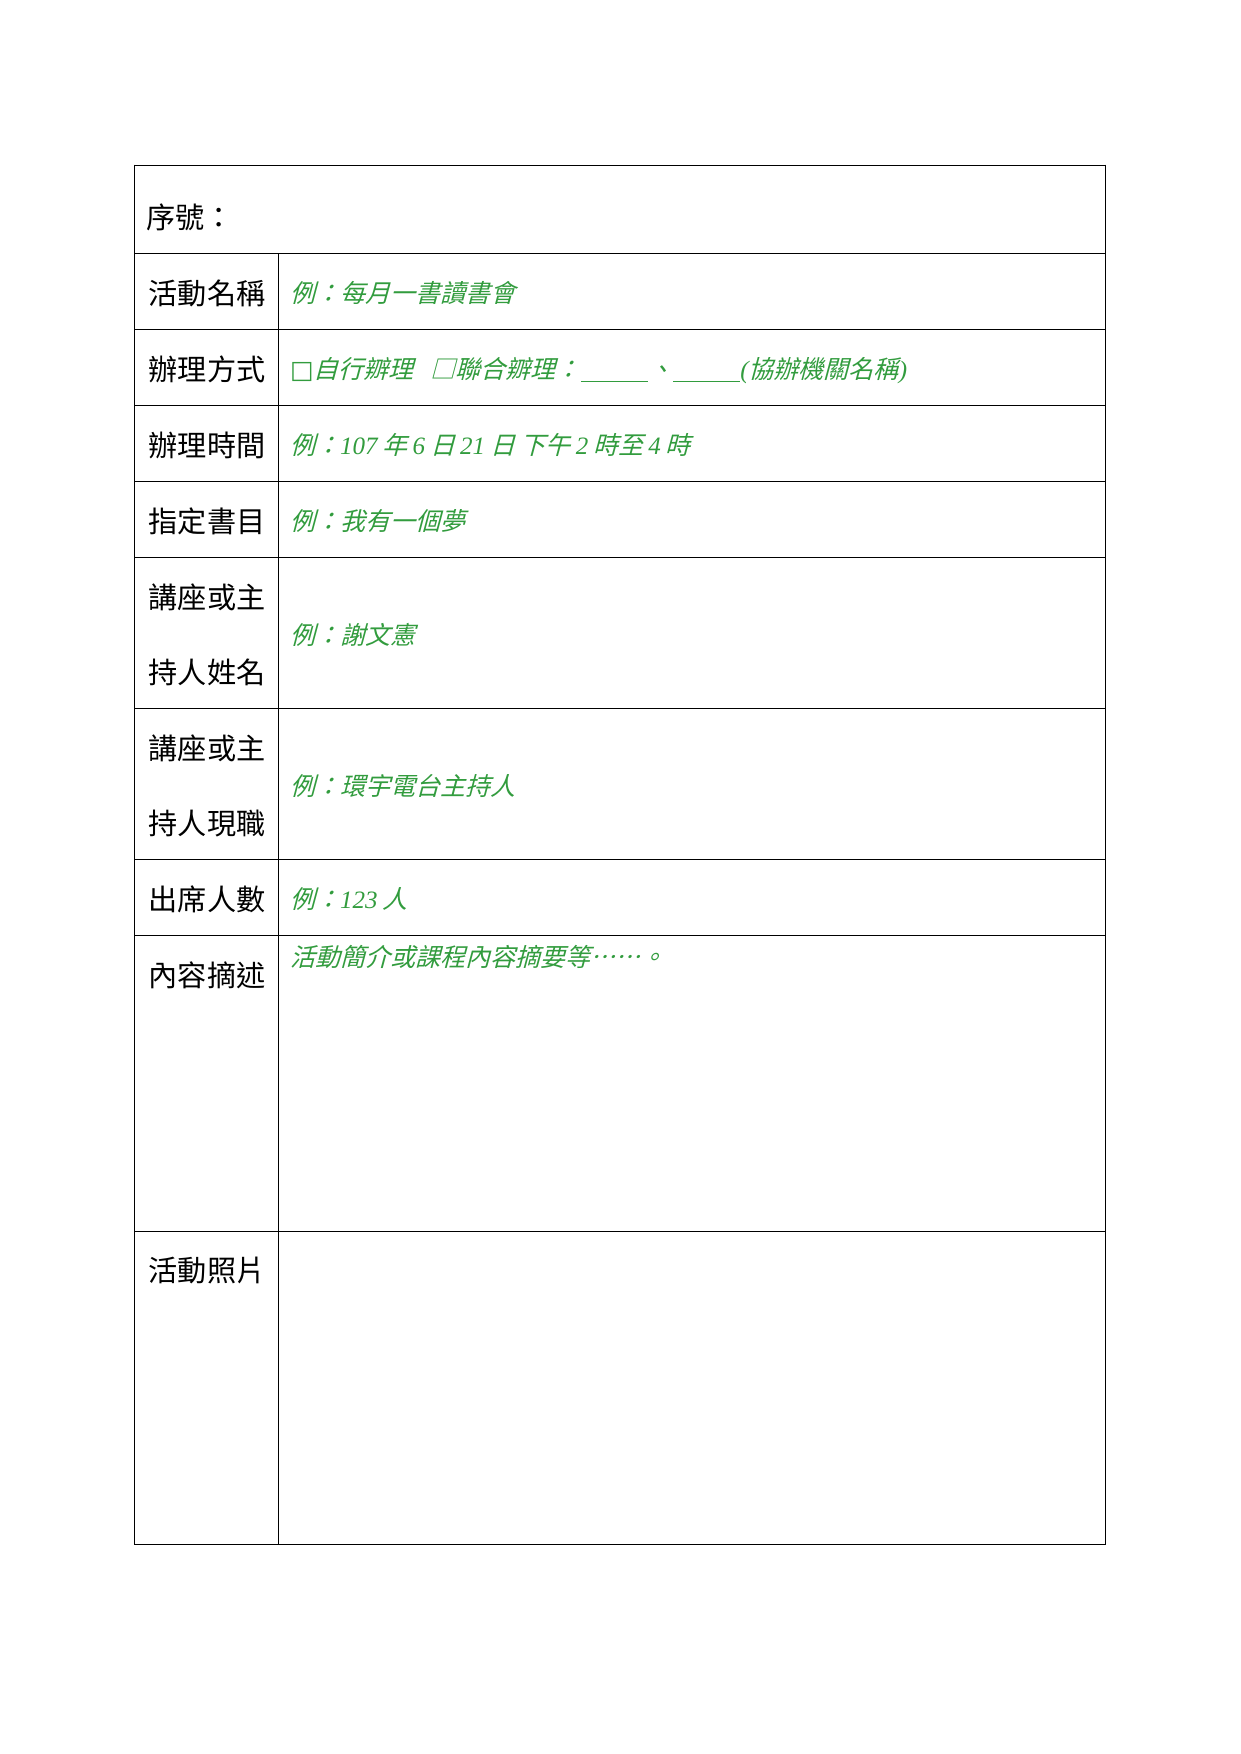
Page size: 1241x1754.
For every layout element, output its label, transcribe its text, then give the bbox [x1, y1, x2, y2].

table_cell 例：我有一個夢 [279, 482, 1105, 557]
table_cell 例：107年6日21日 下午2時至4時 [279, 406, 1105, 481]
table_cell 辦理時間 [135, 406, 278, 481]
table_cell 例：環宇電台主持人 [279, 709, 1105, 859]
table_cell 出席人數 [135, 860, 278, 935]
table_cell 例：123人 [279, 860, 1105, 935]
table_cell 辦理方式 [135, 330, 278, 405]
table_cell 活動照片 [135, 1232, 278, 1544]
table_cell 活動名稱 [135, 254, 278, 329]
table_cell 講座或主持人現職 [135, 709, 278, 859]
table_cell 例：每月一書讀書會 [279, 254, 1105, 329]
table_header 序號： [135, 166, 1105, 253]
table_cell 例：謝文憲 [279, 558, 1105, 708]
table_cell 內容摘述 [135, 936, 278, 1231]
table_cell □自行辧理 □聯合辧理： 、 (協辦機關名稱) [279, 330, 1105, 405]
table_cell [279, 1232, 1105, 1544]
table_cell 指定書目 [135, 482, 278, 557]
table_cell 活動簡介或課程內容摘要等……。 [279, 936, 1105, 1231]
table_cell 講座或主持人姓名 [135, 558, 278, 708]
